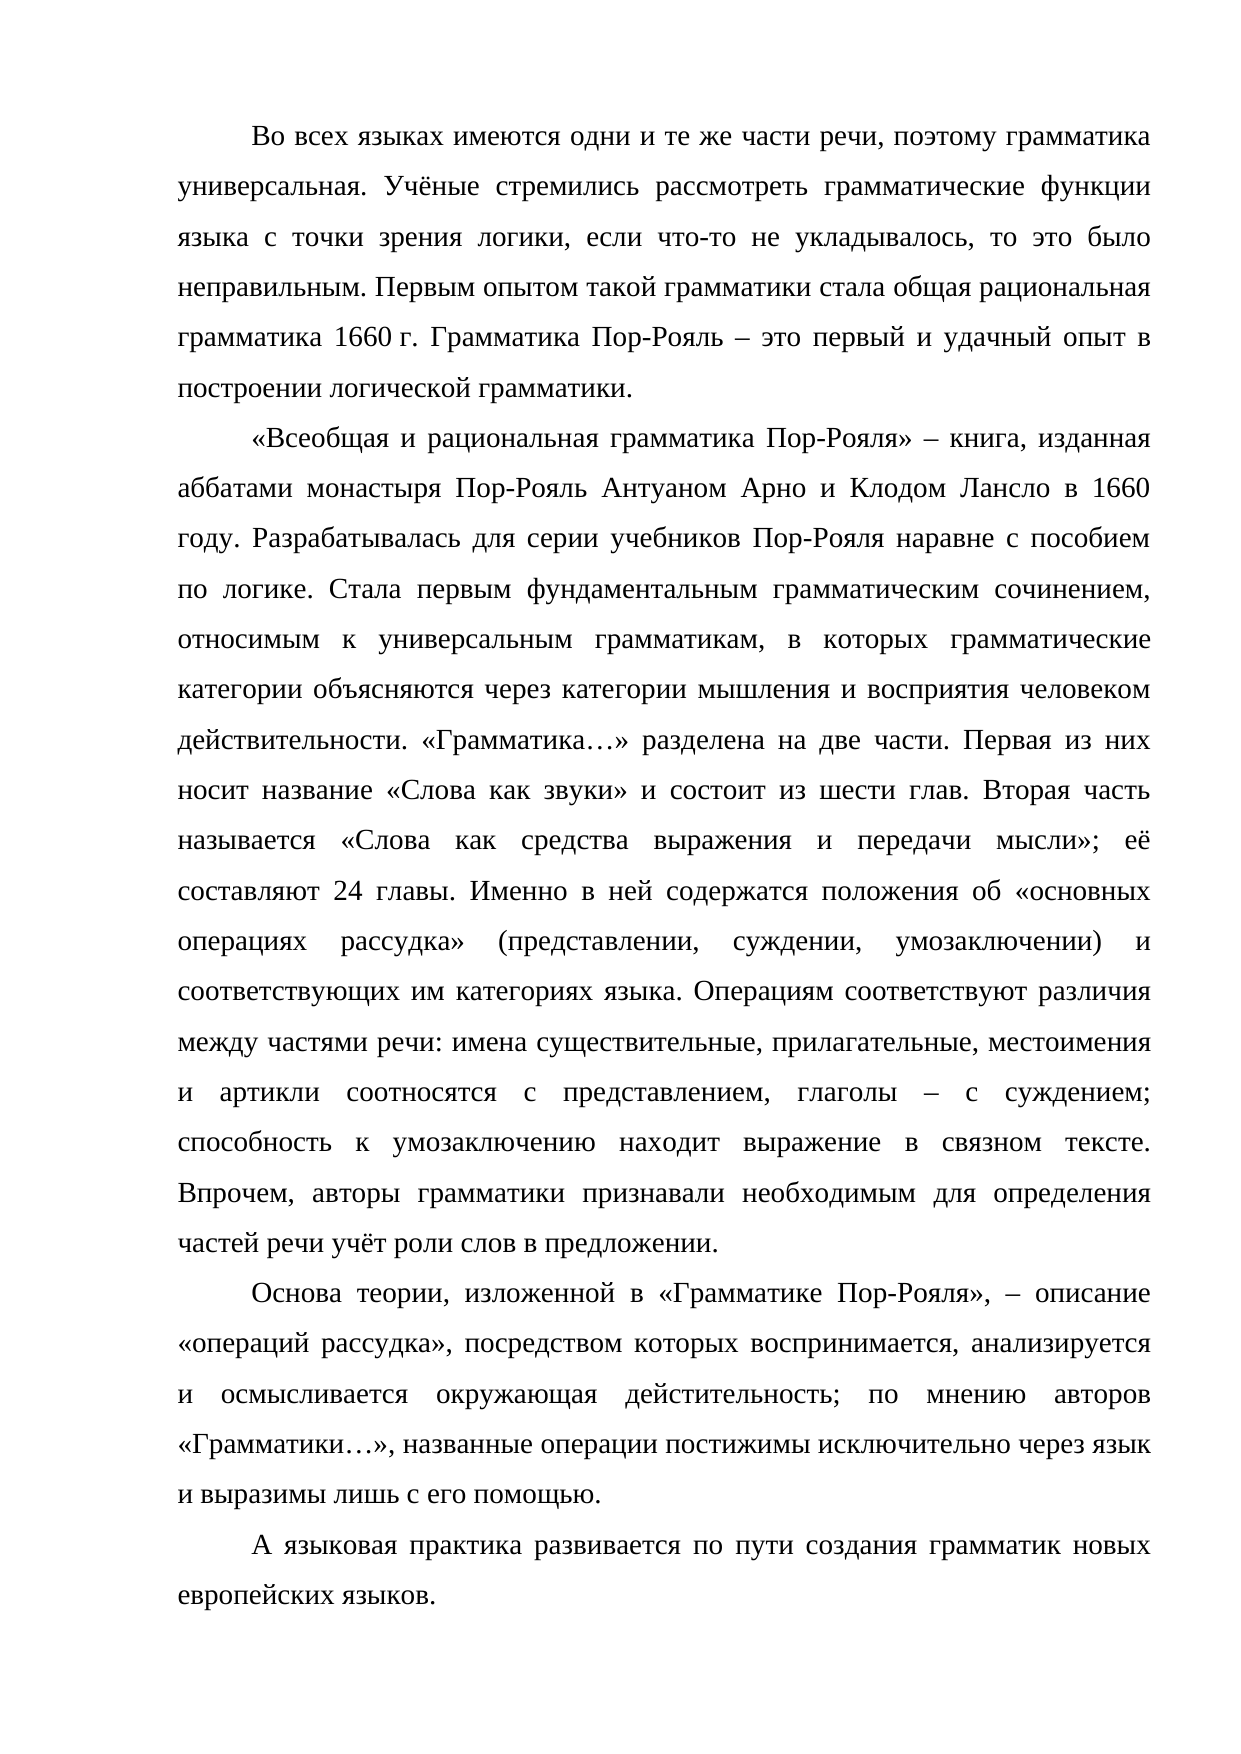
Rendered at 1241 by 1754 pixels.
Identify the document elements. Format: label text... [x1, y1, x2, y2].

text Основа теории, изложенной в «Грамматике Пор-Рояля», – описание «операций рассудка», посредством которых воспринимается, анализируется и осмысливается окружающая дейстительность; по мнению авторов «Грамматики…», названные операции постижимы исключительно через язык и выразимы лишь с его помощью. [177, 1275, 1152, 1510]
text «Всеобщая и рациональная грамматика Пор-Рояля» – книга, изданная аббатами монастыря Пор-Рояль Антуаном Арно и Клодом Лансло в 1660 году. Разрабатывалась для серии учебников Пор-Рояля наравне с пособием по логике. Стала первым фундаментальным грамматическим сочинением, относимым к универсальным грамматикам, в которых грамматические категории объясняются через категории мышления и восприятия человеком действительности. «Грамматика…» разделена на две части. Первая из них носит название «Слова как звуки» и состоит из шести глав. Вторая часть называется «Слова как средства выражения и передачи мысли»; её составляют 24 главы. Именно в ней содержатся положения об «основных операциях рассудка» (представлении, суждении, умозаключении) и соответствующих им категориях языка. Операциям соответствуют различия между частями речи: имена существительные, прилагательные, местоимения и артикли соотносятся с представлением, глаголы – с суждением; способность к умозаключению находит выражение в связном тексте. Впрочем, авторы грамматики признавали необходимым для определения частей речи учёт роли слов в предложении. [177, 420, 1152, 1258]
text А языковая практика развивается по пути создания грамматик новых европейских языков. [177, 1527, 1152, 1611]
text Во всех языках имеются одни и те же части речи, поэтому грамматика универсальная. Учёные стремились рассмотреть грамматические функции языка с точки зрения логики, если что-то не укладывалось, то это было неправильным. Первым опытом такой грамматики стала общая рациональная грамматика 1660 г. Грамматика Пор-Рояль – это первый и удачный опыт в построении логической грамматики. [177, 118, 1152, 403]
